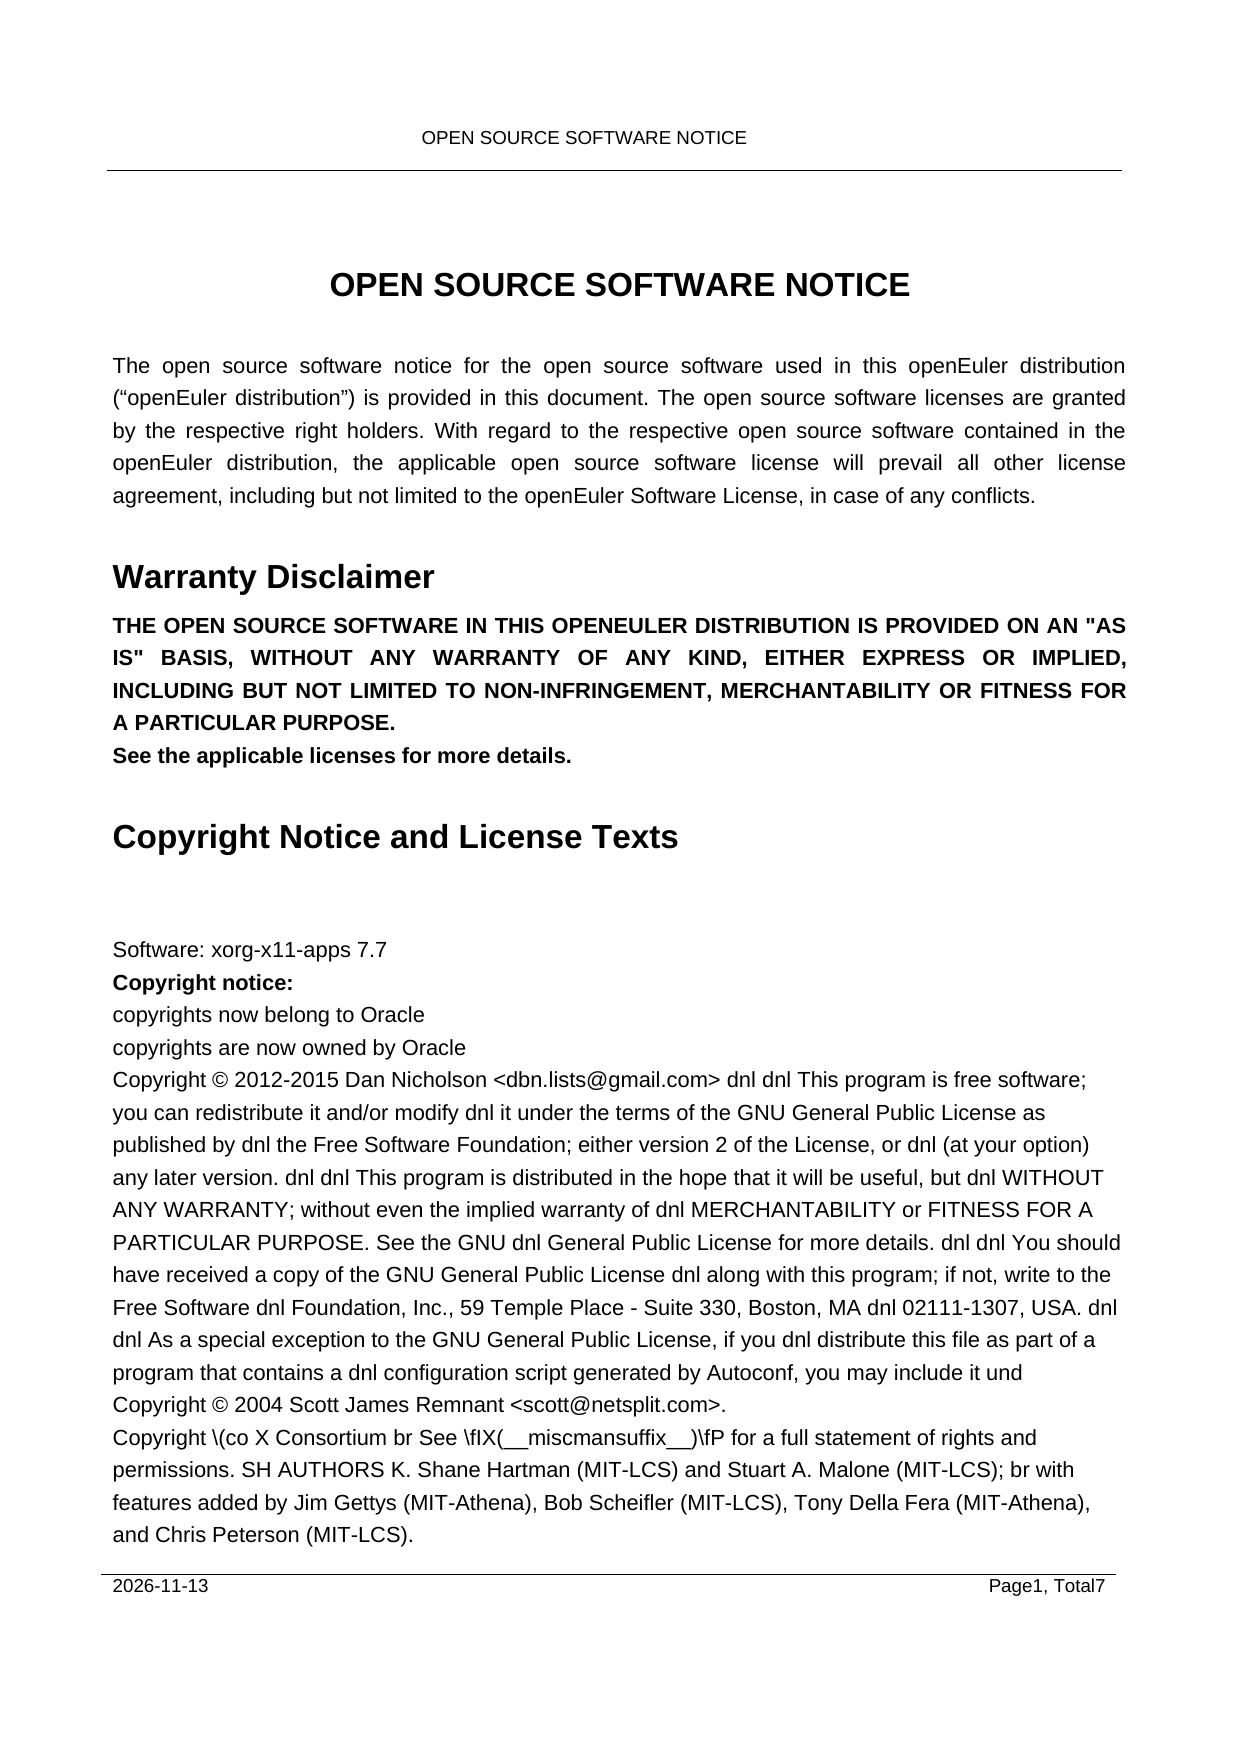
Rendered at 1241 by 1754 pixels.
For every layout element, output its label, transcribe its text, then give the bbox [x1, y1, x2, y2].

text Copyright notice: [112, 966, 1128, 998]
text OPEN SOURCE SOFTWARE NOTICE [112, 251, 1128, 316]
text Copyright \(co X Consortium br See \fIX(__miscmansuffix__)\fP for a full statement of rights and permissions. SH AUTHORS K. Shane Hartman (MIT-LCS) and Stuart A. Malone (MIT-LCS); br with features added by Jim Gettys (MIT-Athena), Bob Scheifler (MIT-LCS), Tony Della Fera (MIT-Athena), and Chris Peterson (MIT-LCS). [112, 1421, 1128, 1551]
text Software: xorg-x11-apps 7.7 [112, 933, 1128, 966]
text The open source software notice for the open source software used in this openEuler distribution (“openEuler distribution”) is provided in this document. The open source software licenses are granted by the respective right holders. With regard to the respective open source software contained in the openEuler distribution, the applicable open source software license will prevail all other license agreement, including but not limited to the openEuler Software License, in case of any conflicts. [112, 349, 1128, 511]
text copyrights are now owned by Oracle [112, 1031, 1128, 1063]
text THE OPEN SOURCE SOFTWARE IN THIS OPENEULER DISTRIBUTION IS PROVIDED ON AN "AS IS" BASIS, WITHOUT ANY WARRANTY OF ANY KIND, EITHER EXPRESS OR IMPLIED, INCLUDING BUT NOT LIMITED TO NON-INFRINGEMENT, MERCHANTABILITY OR FITNESS FOR A PARTICULAR PURPOSE. See the applicable licenses for more details. [112, 609, 1128, 771]
text Warranty Disclaimer [112, 544, 1128, 609]
text copyrights now belong to Oracle [112, 998, 1128, 1031]
text Copyright Notice and License Texts [112, 804, 1128, 869]
text Copyright © 2004 Scott James Remnant <scott@netsplit.com>. [112, 1388, 1128, 1421]
text Copyright © 2012-2015 Dan Nicholson <dbn.lists@gmail.com> dnl dnl This program is free software; you can redistribute it and/or modify dnl it under the terms of the GNU General Public License as published by dnl the Free Software Foundation; either version 2 of the License, or dnl (at your option) any later version. dnl dnl This program is distributed in the hope that it will be useful, but dnl WITHOUT ANY WARRANTY; without even the implied warranty of dnl MERCHANTABILITY or FITNESS FOR A PARTICULAR PURPOSE. See the GNU dnl General Public License for more details. dnl dnl You should have received a copy of the GNU General Public License dnl along with this program; if not, write to the Free Software dnl Foundation, Inc., 59 Temple Place - Suite 330, Boston, MA dnl 02111-1307, USA. dnl dnl As a special exception to the GNU General Public License, if you dnl distribute this file as part of a program that contains a dnl configuration script generated by Autoconf, you may include it und [112, 1063, 1128, 1388]
